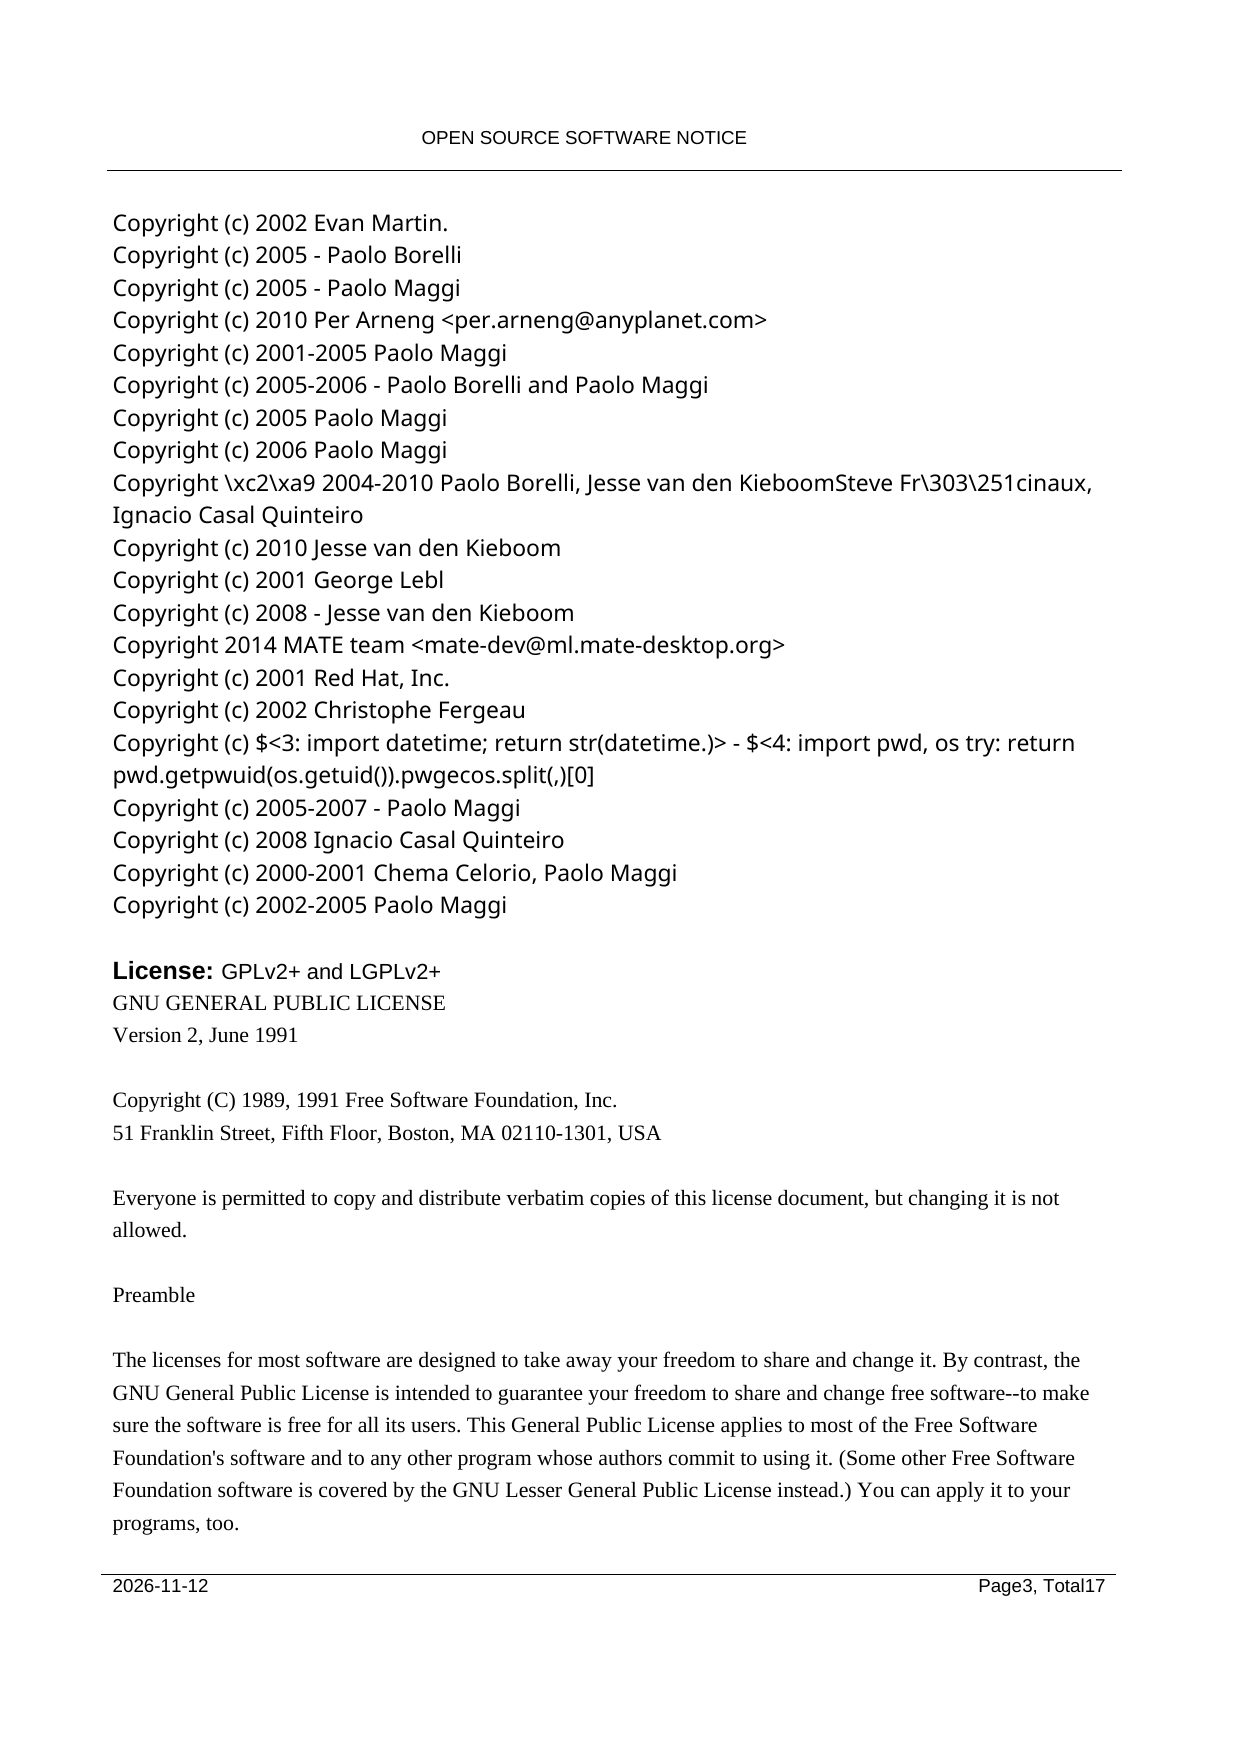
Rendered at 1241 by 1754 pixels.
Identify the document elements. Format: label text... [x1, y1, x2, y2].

text License: GPLv2+ and LGPLv2+ [112, 954, 1128, 986]
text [112, 206, 1128, 954]
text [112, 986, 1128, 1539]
